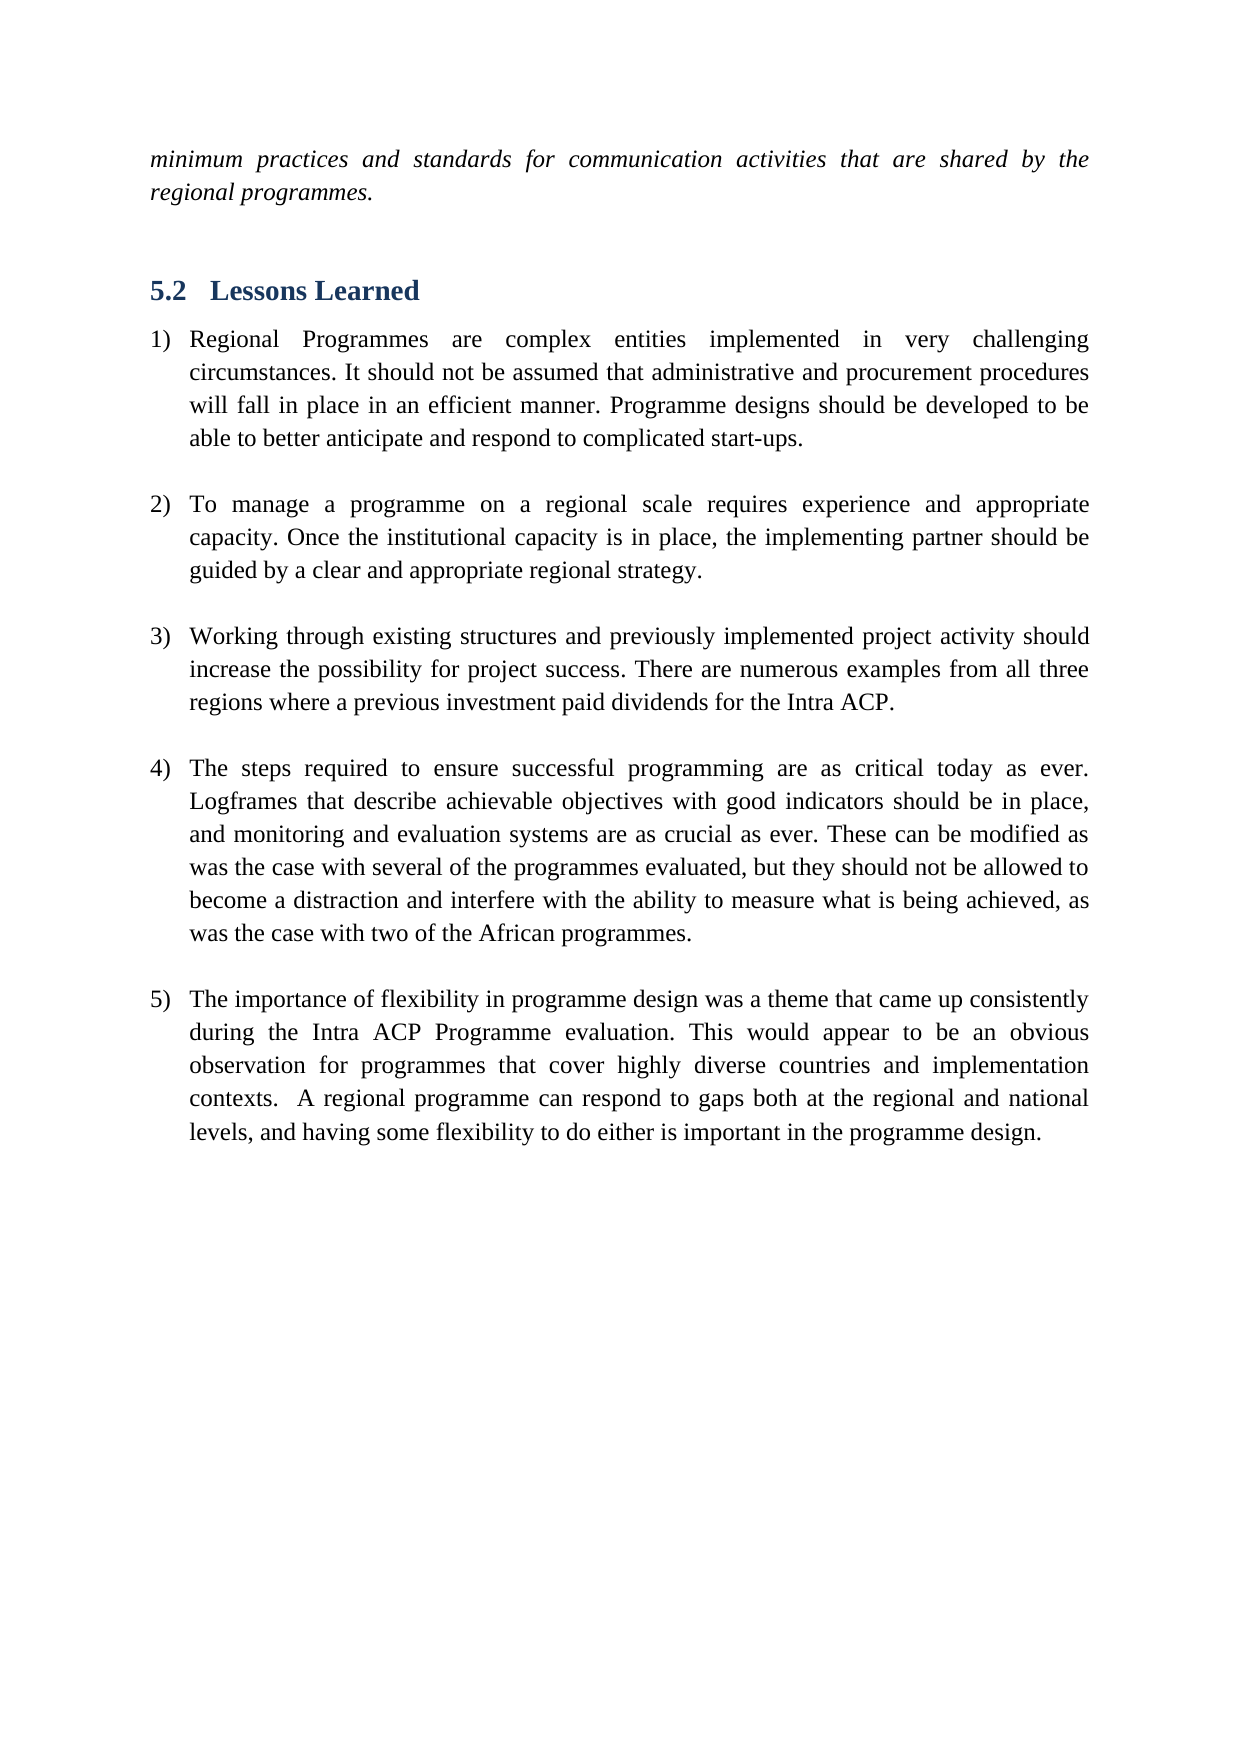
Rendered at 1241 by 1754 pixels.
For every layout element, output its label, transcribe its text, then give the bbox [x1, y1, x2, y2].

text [150, 144, 1090, 206]
list The steps required to ensure successful programming are as critical today as ever. Logframes that describe achievable objectives with good indicators should be in place, and monitoring and evaluation systems are as crucial as ever. These can be modified as was the case with several of the programmes evaluated, but they should not be allowed to become a distraction and interfere with the ability to measure what is being achieved, as was the case with two of the African programmes. [150, 753, 1090, 947]
list Regional Programmes are complex entities implemented in very challenging circumstances. It should not be assumed that administrative and procurement procedures will fall in place in an efficient manner. Programme designs should be developed to be able to better anticipate and respond to complicated start-ups. [150, 324, 1090, 452]
list Working through existing structures and previously implemented project activity should increase the possibility for project success. There are numerous examples from all three regions where a previous investment paid dividends for the Intra ACP. [150, 621, 1090, 716]
list The importance of flexibility in programme design was a theme that came up consistently during the Intra ACP Programme evaluation. This would appear to be an obvious observation for programmes that cover highly diverse countries and implementation contexts. A regional programme can respond to gaps both at the regional and national levels, and having some flexibility to do either is important in the programme design. [150, 984, 1090, 1145]
list To manage a programme on a regional scale requires experience and appropriate capacity. Once the institutional capacity is in place, the implementing partner should be guided by a clear and appropriate regional strategy. [150, 489, 1090, 584]
subtitle Lessons Learned [150, 273, 1090, 307]
